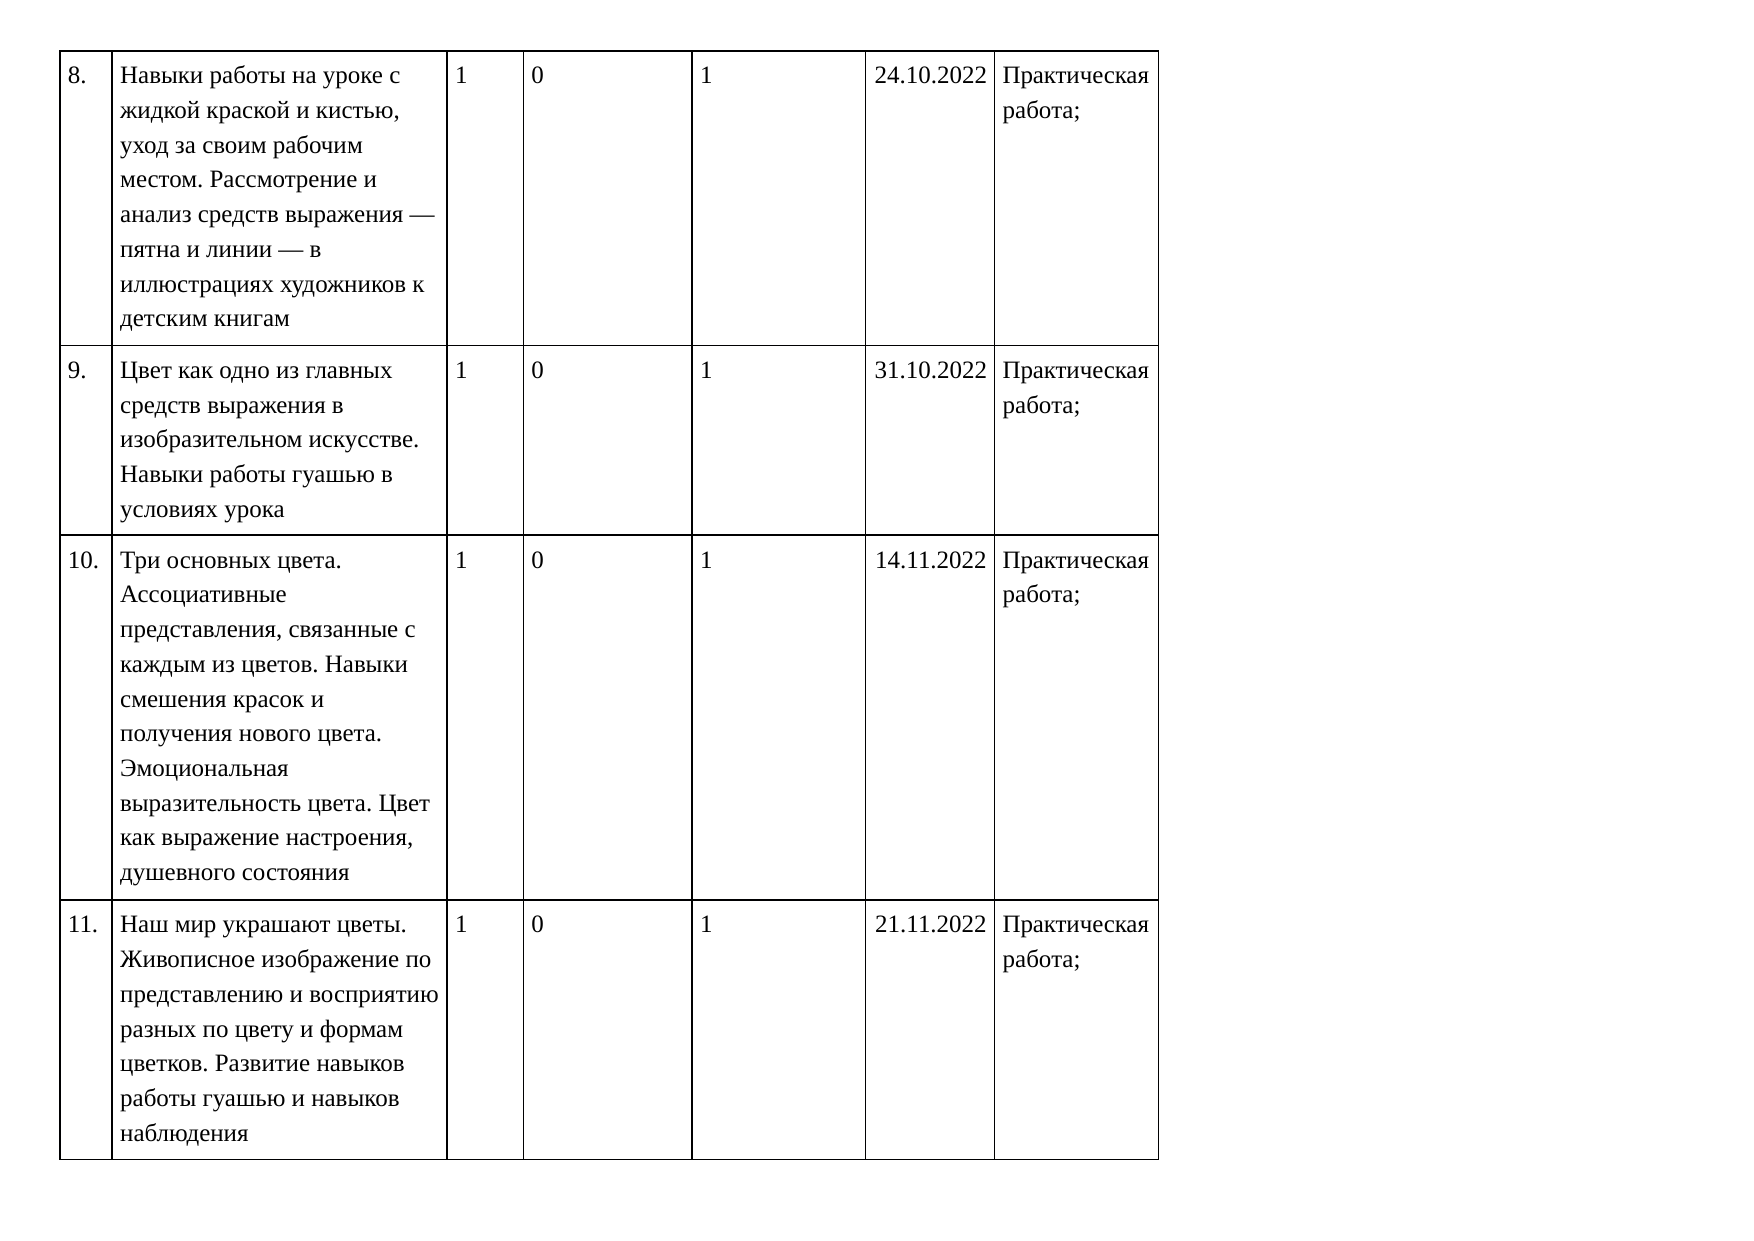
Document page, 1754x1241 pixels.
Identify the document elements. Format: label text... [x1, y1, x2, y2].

table_cell 0 [524, 346, 691, 534]
table_cell 8. [61, 52, 111, 345]
table_cell Цвет как одно из главных средств выражения в изобразительном искусстве. Навыки работы гуашью в условиях урока [113, 346, 446, 534]
table_cell 1 [448, 52, 523, 345]
table_header 11. [61, 901, 111, 1159]
table_cell 1 [693, 346, 865, 534]
table_header 0 [524, 901, 691, 1159]
table_cell 1 [448, 346, 523, 534]
table_cell 0 [524, 52, 691, 345]
table_cell 1 [693, 536, 865, 899]
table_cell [995, 52, 1158, 345]
table_cell 9. [61, 346, 111, 534]
table_cell 24.10.2022 [866, 52, 994, 345]
table_cell Практическая работа; [995, 536, 1158, 899]
table_cell 14.11.2022 [866, 536, 994, 899]
table_cell 31.10.2022 [866, 346, 994, 534]
table_cell 10. [61, 536, 111, 899]
table_header Наш мир украшают цветы. Живописное изображение по представлению и восприятию разных по цвету и формам цветков. Развитие навыков работы гуашью и навыков наблюдения [113, 901, 446, 1159]
table_cell 1 [693, 52, 865, 345]
table_cell Навыки работы на уроке с жидкой краской и кистью, уход за своим рабочим местом. Рассмотрение и анализ средств выражения — пятна и линии — в иллюстрациях художников к детским книгам [113, 52, 446, 345]
table_header 1 [448, 901, 523, 1159]
table_cell 0 [524, 536, 691, 899]
table_cell Три основных цвета. Ассоциативные представления, связанные с каждым из цветов. Навыки смешения красок и получения нового цвета. Эмоциональная выразительность цвета. Цвет как выражение настроения, душевного состояния [113, 536, 446, 899]
table_header 1 [693, 901, 865, 1159]
table_cell Практическая работа; [995, 346, 1158, 534]
table_header 21.11.2022 [866, 901, 994, 1159]
table_cell 1 [448, 536, 523, 899]
table_header Практическая работа; [995, 901, 1158, 1159]
